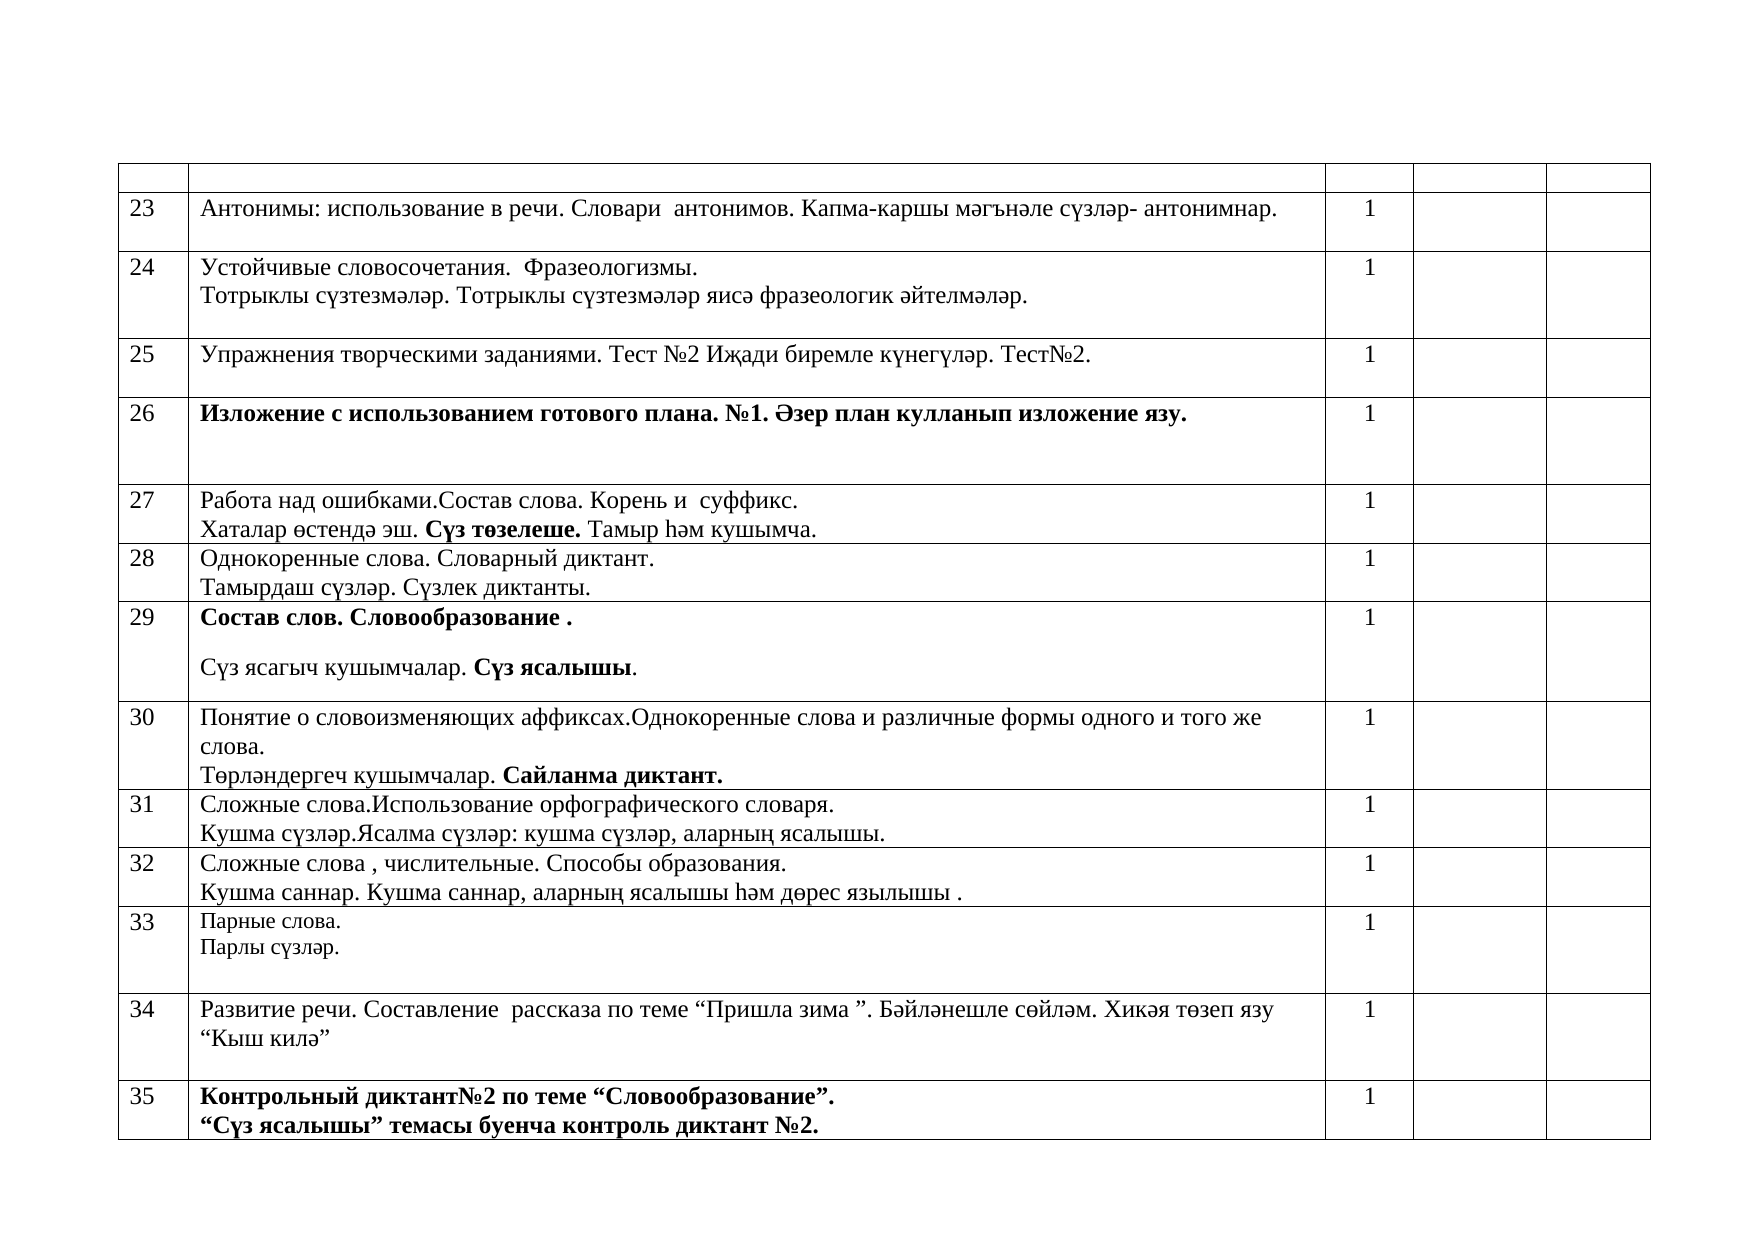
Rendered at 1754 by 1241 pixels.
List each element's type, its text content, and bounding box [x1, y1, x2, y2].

table_cell 1 [1326, 848, 1413, 906]
table_cell 1 [1326, 252, 1413, 338]
table_cell [1547, 339, 1650, 397]
table_cell [1547, 1081, 1650, 1139]
table_cell [1414, 398, 1546, 484]
table_cell [1414, 485, 1546, 542]
table_cell [1414, 339, 1546, 397]
table_cell Антонимы: использование в речи. Словари антонимов. Капма-каршы мәгънәле сүзләр- антонимнар. [189, 193, 1325, 251]
table_cell [1547, 193, 1650, 251]
table_cell 1 [1326, 702, 1413, 788]
table_cell [1547, 602, 1650, 701]
table_cell 33 [119, 907, 188, 993]
table_cell 1 [1326, 790, 1413, 847]
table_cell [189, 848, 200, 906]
table_cell 22 [119, 164, 188, 192]
table_cell [1414, 544, 1546, 601]
table_cell [1414, 193, 1546, 251]
table_cell [1414, 702, 1546, 788]
table_cell 31 [119, 790, 188, 847]
table_cell Сложные слова.Использование орфографического словаря. Кушма сүзләр.Ясалма сүзләр: кушма сүзләр, аларның ясалышы. [189, 790, 1325, 847]
table_cell 1 [1326, 339, 1413, 397]
table_cell [1547, 790, 1650, 847]
table_cell Состав слов. Словообразование . Сүз ясагыч кушымчалар. Сүз ясалышы. [189, 602, 1325, 701]
table_cell 25 [119, 339, 188, 397]
table_cell [1547, 544, 1650, 601]
table_cell [1414, 907, 1546, 993]
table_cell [189, 1081, 1325, 1139]
table_cell Работа над ошибками.Состав слова. Корень и суффикс. Хаталар өстендә эш. Сүз төзелеше. Тамыр һәм кушымча. [189, 485, 1325, 542]
table_cell [1414, 252, 1546, 338]
table_cell 1 [1326, 907, 1413, 993]
table_cell 1 [1326, 193, 1413, 251]
table_cell Устойчивые словосочетания. Фразеологизмы. Тотрыклы сүзтезмәләр. Тотрыклы сүзтезмәләр яисә фразеологик әйтелмәләр. [189, 252, 1325, 338]
table_cell 29 [119, 602, 188, 701]
table_cell [1414, 602, 1546, 701]
table_cell [1547, 994, 1650, 1080]
table_cell Парные слова. Парлы сүзләр. [189, 907, 1325, 993]
table_cell 1 [1326, 544, 1413, 601]
table_cell [1547, 252, 1650, 338]
table_cell 1 [1326, 994, 1413, 1080]
table_cell [1547, 907, 1650, 993]
table_cell 27 [119, 485, 188, 542]
table_cell 34 [119, 994, 188, 1080]
table_cell [1414, 848, 1546, 906]
table_cell 35 [119, 1081, 188, 1139]
table_cell 1 [1326, 485, 1413, 542]
table_cell [1414, 164, 1546, 192]
table_cell [1414, 1081, 1546, 1139]
table_cell [1547, 702, 1650, 788]
table_cell 28 [119, 544, 188, 601]
table_cell Изложение с использованием готового плана. №1. Әзер план кулланып изложение язу. [189, 398, 1325, 484]
table_cell 1 [1326, 1081, 1413, 1139]
table_cell 23 [119, 193, 188, 251]
table_cell Упражнения творческими заданиями. Тест №2 Иҗади биремле күнегүләр. Тест№2. [189, 339, 1325, 397]
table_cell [189, 164, 1325, 192]
table_cell 30 [119, 702, 188, 788]
table_cell 32 [119, 848, 188, 906]
table_cell [1547, 164, 1650, 192]
table_cell 1 [1326, 602, 1413, 701]
table_cell 24 [119, 252, 188, 338]
table_cell 26 [119, 398, 188, 484]
table_cell 1 [1326, 164, 1413, 192]
table_cell Однокоренные слова. Словарный диктант. Тамырдаш сүзләр. Сүзлек диктанты. [189, 544, 1325, 601]
table_cell Сложные слова , числительные. Способы образования. Кушма саннар. Кушма саннар, аларның ясалышы һәм дөрес язылышы . [216, 848, 1325, 906]
table_cell [1414, 994, 1546, 1080]
table_cell Развитие речи. Составление рассказа по теме “Пришла зима ”. Бәйләнешле сөйләм. Хикәя төзеп язу “Кыш килә” [189, 994, 1325, 1080]
table_cell Понятие о словоизменяющих аффиксах.Однокоренные слова и различные формы одного и того же слова. Төрләндергеч кушымчалар. Сайланма диктант. [189, 702, 1325, 788]
table_cell [1547, 485, 1650, 542]
table_cell [1547, 398, 1650, 484]
table_cell [1547, 848, 1650, 906]
table_cell 1 [1326, 398, 1413, 484]
table_cell [1414, 790, 1546, 847]
